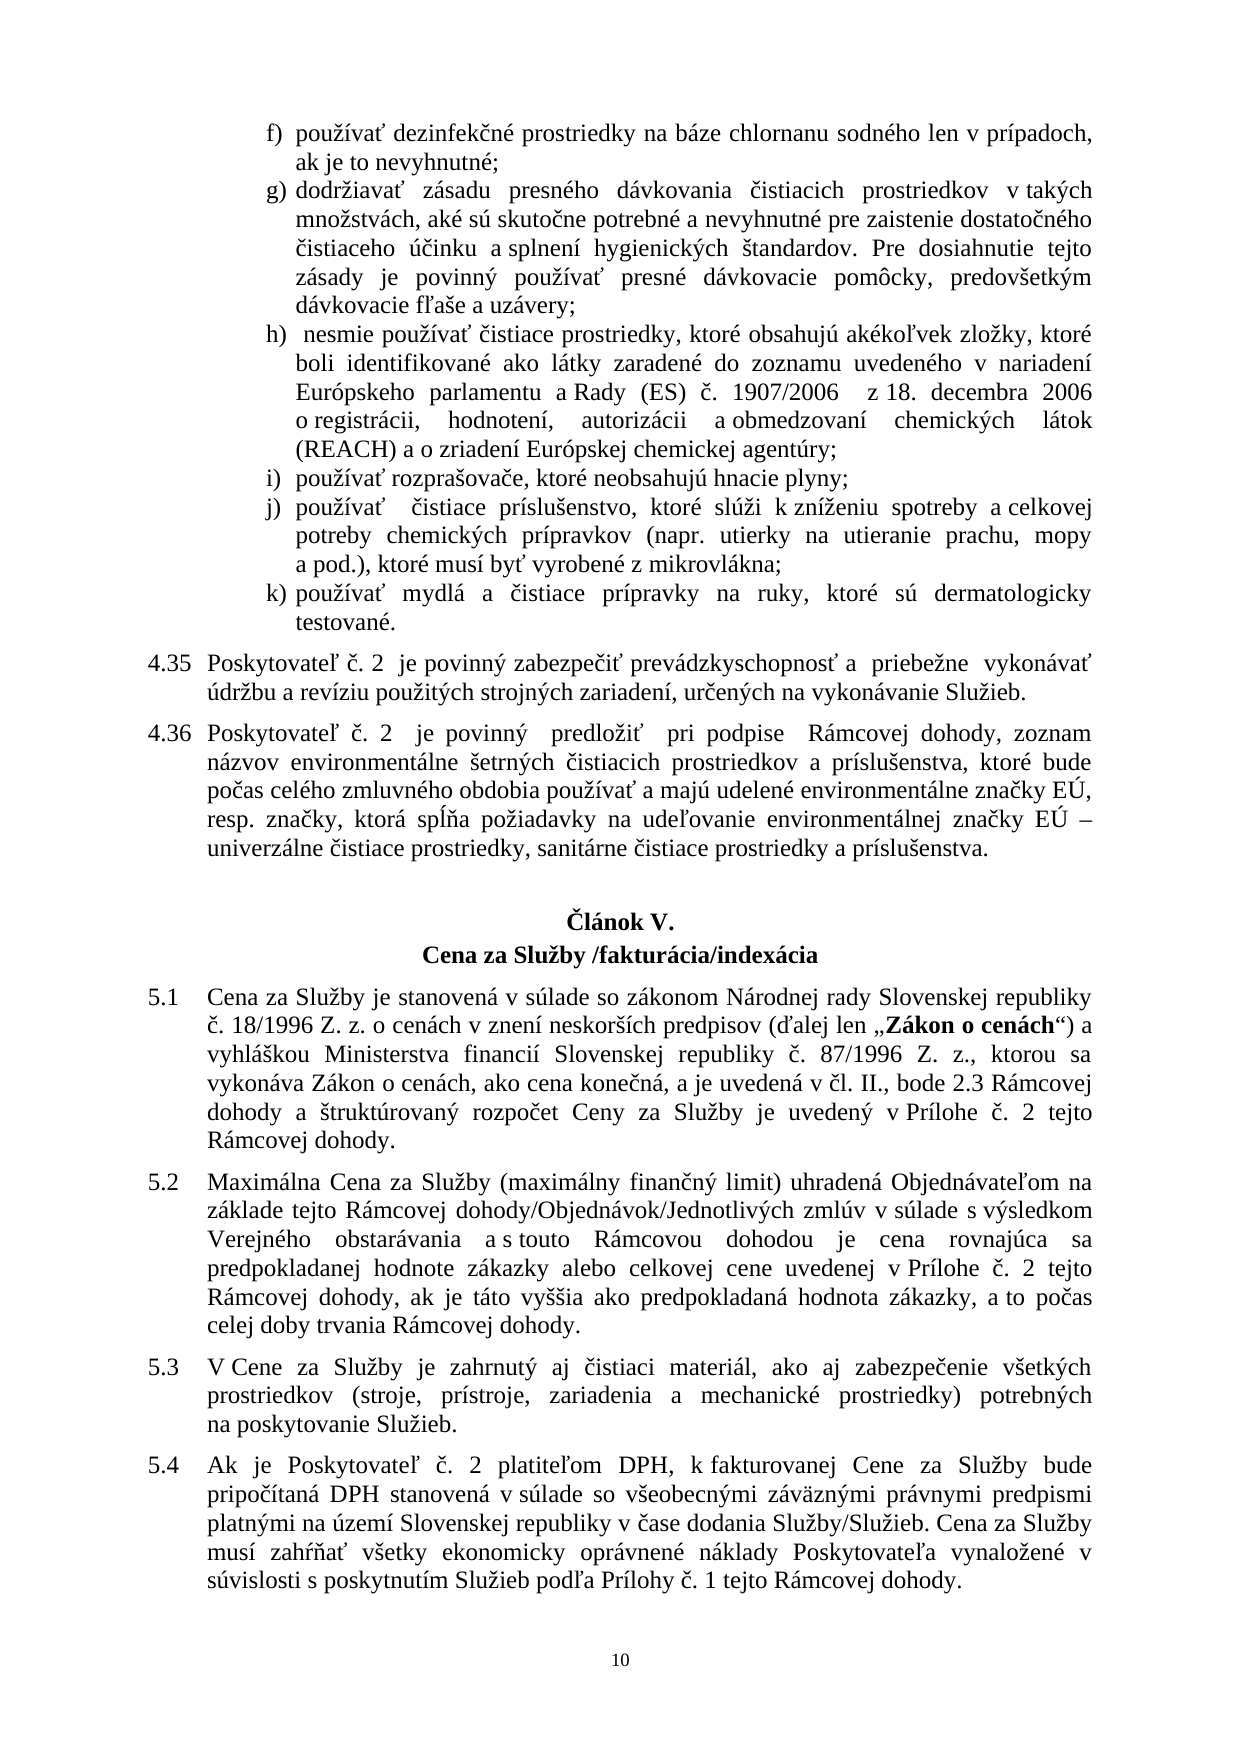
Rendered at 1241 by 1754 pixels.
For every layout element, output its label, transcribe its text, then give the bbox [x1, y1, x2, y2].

list dodržiavať zásadu presného dávkovania čistiacich prostriedkov v takých množstvách, aké sú skutočne potrebné a nevyhnutné pre zaistenie dostatočného čistiaceho účinku a splnení hygienických štandardov. Pre dosiahnutie tejto zásady je povinný používať presné dávkovacie pomôcky, predovšetkým dávkovacie fľaše a uzávery; [266, 176, 1092, 319]
list používať rozprašovače, ktoré neobsahujú hnacie plyny; [266, 463, 1092, 492]
list V Cene za Služby je zahrnutý aj čistiaci materiál, ako aj zabezpečenie všetkých prostriedkov (stroje, prístroje, zariadenia a mechanické prostriedky) potrebných na poskytovanie Služieb. [148, 1352, 1092, 1438]
text Článok V. [148, 907, 1092, 936]
list Ak je Poskytovateľ č. 2 platiteľom DPH, k fakturovanej Cene za Služby bude pripočítaná DPH stanovená v súlade so všeobecnými záväznými právnymi predpismi platnými na území Slovenskej republiky v čase dodania Služby/Služieb. Cena za Služby musí zahŕňať všetky ekonomicky oprávnené náklady Poskytovateľa vynaložené v súvislosti s poskytnutím Služieb podľa Prílohy č. 1 tejto Rámcovej dohody. [148, 1450, 1092, 1594]
list Poskytovateľ č. 2 je povinný predložiť pri podpise Rámcovej dohody, zoznam názvov environmentálne šetrných čistiacich prostriedkov a príslušenstva, ktoré bude počas celého zmluvného obdobia používať a majú udelené environmentálne značky EÚ, resp. značky, ktorá spĺňa požiadavky na udeľovanie environmentálnej značky EÚ – univerzálne čistiace prostriedky, sanitárne čistiace prostriedky a príslušenstva. [148, 718, 1092, 862]
text Cena za Služby /fakturácia/indexácia [148, 940, 1092, 969]
list používať čistiace príslušenstvo, ktoré slúži k zníženiu spotreby a celkovej potreby chemických prípravkov (napr. utierky na utieranie prachu, mopy a pod.), ktoré musí byť vyrobené z mikrovlákna; [266, 492, 1092, 578]
list Poskytovateľ č. 2 je povinný zabezpečiť prevádzkyschopnosť a priebežne vykonávať údržbu a revíziu použitých strojných zariadení, určených na vykonávanie Služieb. [148, 648, 1092, 706]
list Cena za Služby je stanovená v súlade so zákonom Národnej rady Slovenskej republiky č. 18/1996 Z. z. o cenách v znení neskorších predpisov (ďalej len „Zákon o cenách“) a vyhláškou Ministerstva financií Slovenskej republiky č. 87/1996 Z. z., ktorou sa vykonáva Zákon o cenách, ako cena konečná, a je uvedená v čl. II., bode 2.3 Rámcovej dohody a štruktúrovaný rozpočet Ceny za Služby je uvedený v Prílohe č. 2 tejto Rámcovej dohody. [148, 982, 1092, 1154]
list používať mydlá a čistiace prípravky na ruky, ktoré sú dermatologicky testované. [266, 578, 1092, 636]
list používať dezinfekčné prostriedky na báze chlornanu sodného len v prípadoch, ak je to nevyhnutné; [266, 118, 1092, 176]
list Maximálna Cena za Služby (maximálny finančný limit) uhradená Objednávateľom na základe tejto Rámcovej dohody/Objednávok/Jednotlivých zmlúv v súlade s výsledkom Verejného obstarávania a s touto Rámcovou dohodou je cena rovnajúca sa predpokladanej hodnote zákazky alebo celkovej cene uvedenej v Prílohe č. 2 tejto Rámcovej dohody, ak je táto vyššia ako predpokladaná hodnota zákazky, a to počas celej doby trvania Rámcovej dohody. [148, 1167, 1092, 1339]
list nesmie používať čistiace prostriedky, ktoré obsahujú akékoľvek zložky, ktoré boli identifikované ako látky zaradené do zoznamu uvedeného v nariadení Európskeho parlamentu a Rady (ES) č. 1907/2006 z 18. decembra 2006 o registrácii, hodnotení, autorizácii a obmedzovaní chemických látok (REACH) a o zriadení Európskej chemickej agentúry; [266, 319, 1092, 463]
